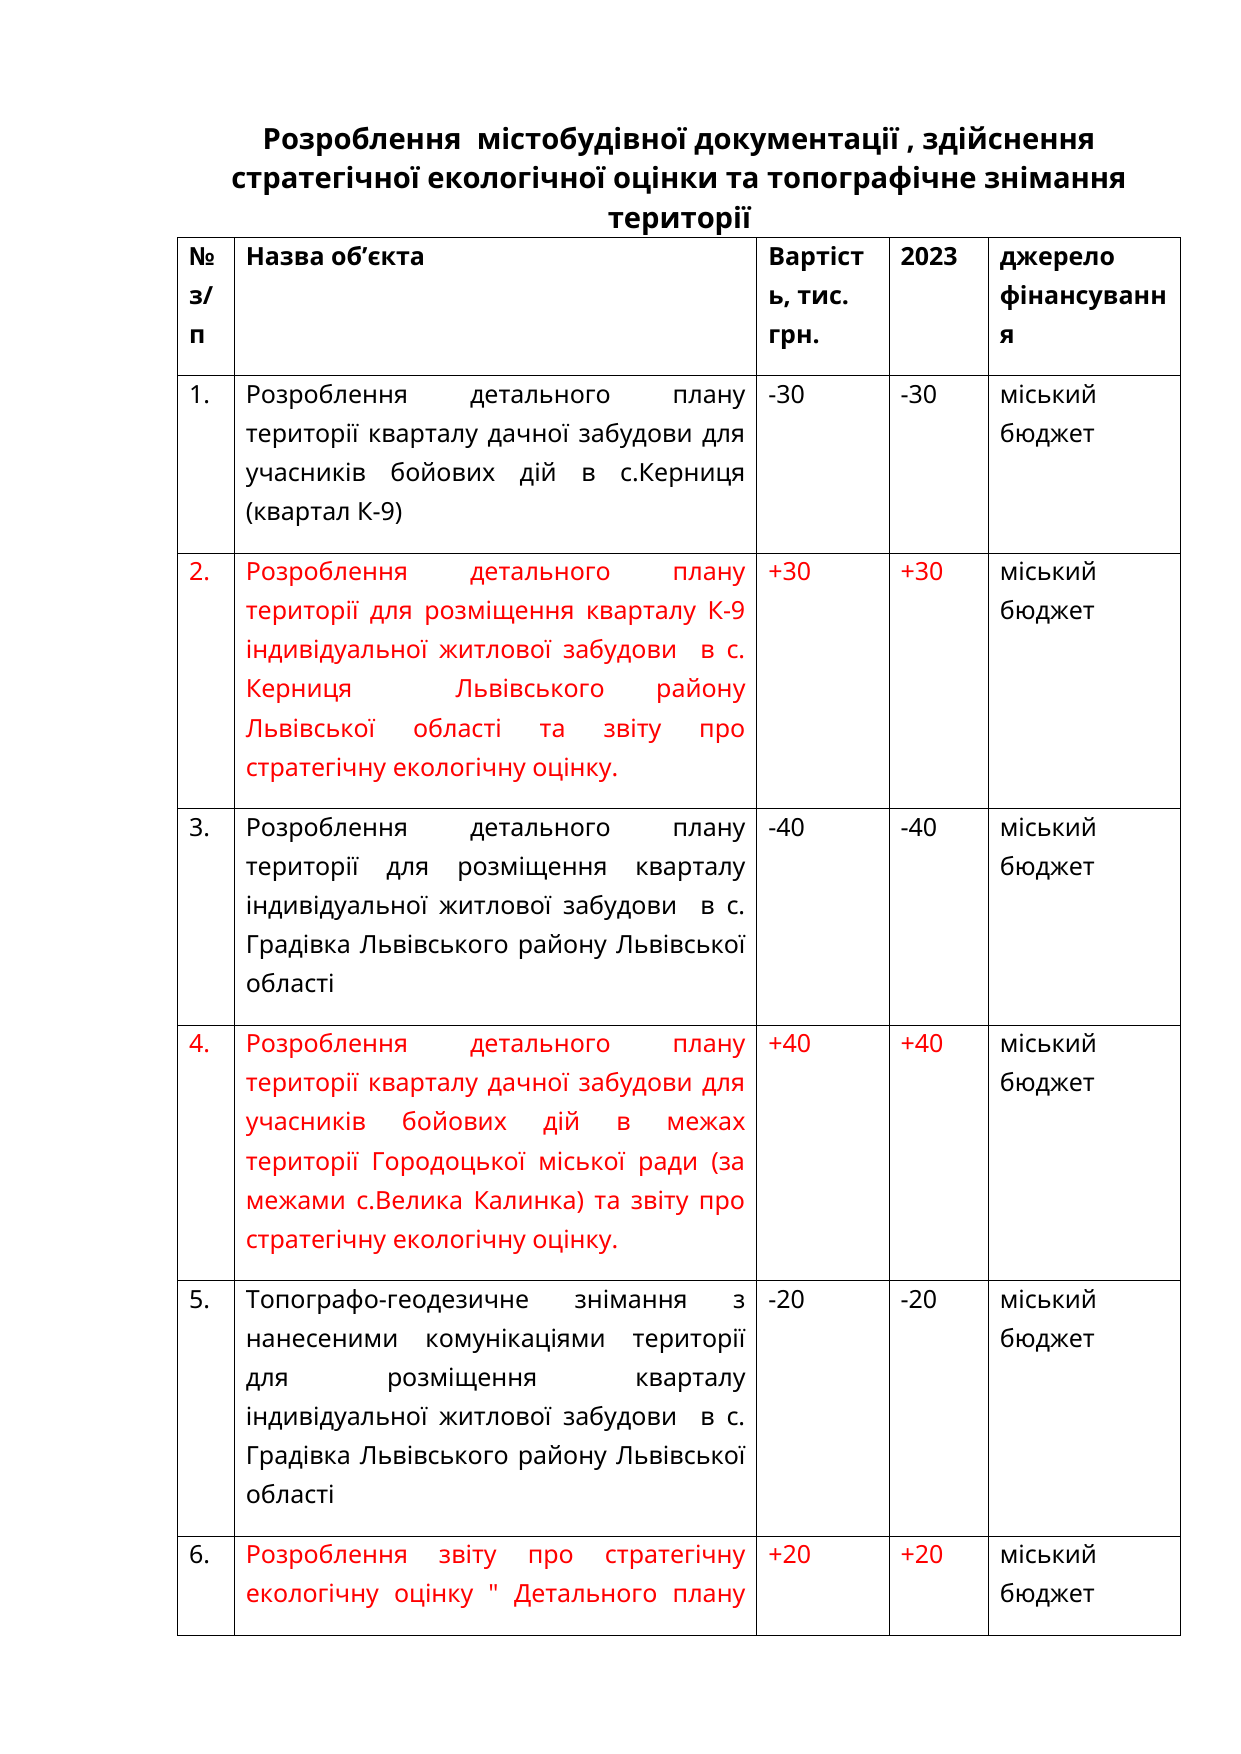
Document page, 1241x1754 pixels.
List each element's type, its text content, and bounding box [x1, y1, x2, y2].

table_cell +40 [757, 1026, 889, 1280]
table_cell 4. [178, 1026, 234, 1280]
table_cell -30 [890, 376, 988, 553]
table_cell +30 [890, 554, 988, 808]
table_cell -40 [757, 809, 889, 1025]
table_cell міський бюджет [989, 1281, 1180, 1536]
text Розроблення містобудівної документації , здійснення стратегічної екологічної оцінки та топографічне знімання території [177, 118, 1181, 237]
table_cell -40 [890, 809, 988, 1025]
table_cell +20 [890, 1537, 988, 1635]
table_header джерело фінансування [989, 238, 1180, 375]
table_cell +40 [890, 1026, 988, 1280]
table_cell 3. [178, 809, 234, 1025]
table_header 2023 [890, 238, 988, 375]
table_cell -20 [757, 1281, 889, 1536]
table_header № з/п [178, 238, 234, 375]
table_cell міський бюджет [989, 1026, 1180, 1280]
table_cell міський бюджет [989, 1537, 1180, 1635]
table_cell 1. [178, 376, 234, 553]
table_cell 2. [178, 554, 234, 808]
table_cell -20 [890, 1281, 988, 1536]
table_cell Розроблення детального плану території для розміщення кварталу індивідуальної житлової забудови в с. Градівка Львівського району Львівської області [235, 809, 756, 1025]
table_cell міський бюджет [989, 554, 1180, 808]
table_cell +20 [757, 1537, 889, 1635]
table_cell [235, 1537, 756, 1635]
table_cell Розроблення детального плану території кварталу дачної забудови для учасників бойових дій в межах території Городоцької міської ради (за межами с.Велика Калинка) та звіту про стратегічну екологічну оцінку. [235, 1026, 756, 1280]
table_cell +30 [757, 554, 889, 808]
table_header Вартість, тис. грн. [757, 238, 889, 375]
table_cell 5. [178, 1281, 234, 1536]
table_cell -30 [757, 376, 889, 553]
table_cell міський бюджет [989, 809, 1180, 1025]
table_cell 6. [178, 1537, 234, 1635]
table_cell Розроблення детального плану території для розміщення кварталу К-9 індивідуальної житлової забудови в с. Керниця Львівського району Львівської області та звіту про стратегічну екологічну оцінку. [235, 554, 756, 808]
table_header Назва об’єкта [235, 238, 756, 375]
table_cell Топографо-геодезичне знімання з нанесеними комунікаціями території для розміщення кварталу індивідуальної житлової забудови в с. Градівка Львівського району Львівської області [235, 1281, 756, 1536]
table_cell міський бюджет [989, 376, 1180, 553]
table_cell Розроблення детального плану території кварталу дачної забудови для учасників бойових дій в с.Керниця (квартал К-9) [235, 376, 756, 553]
